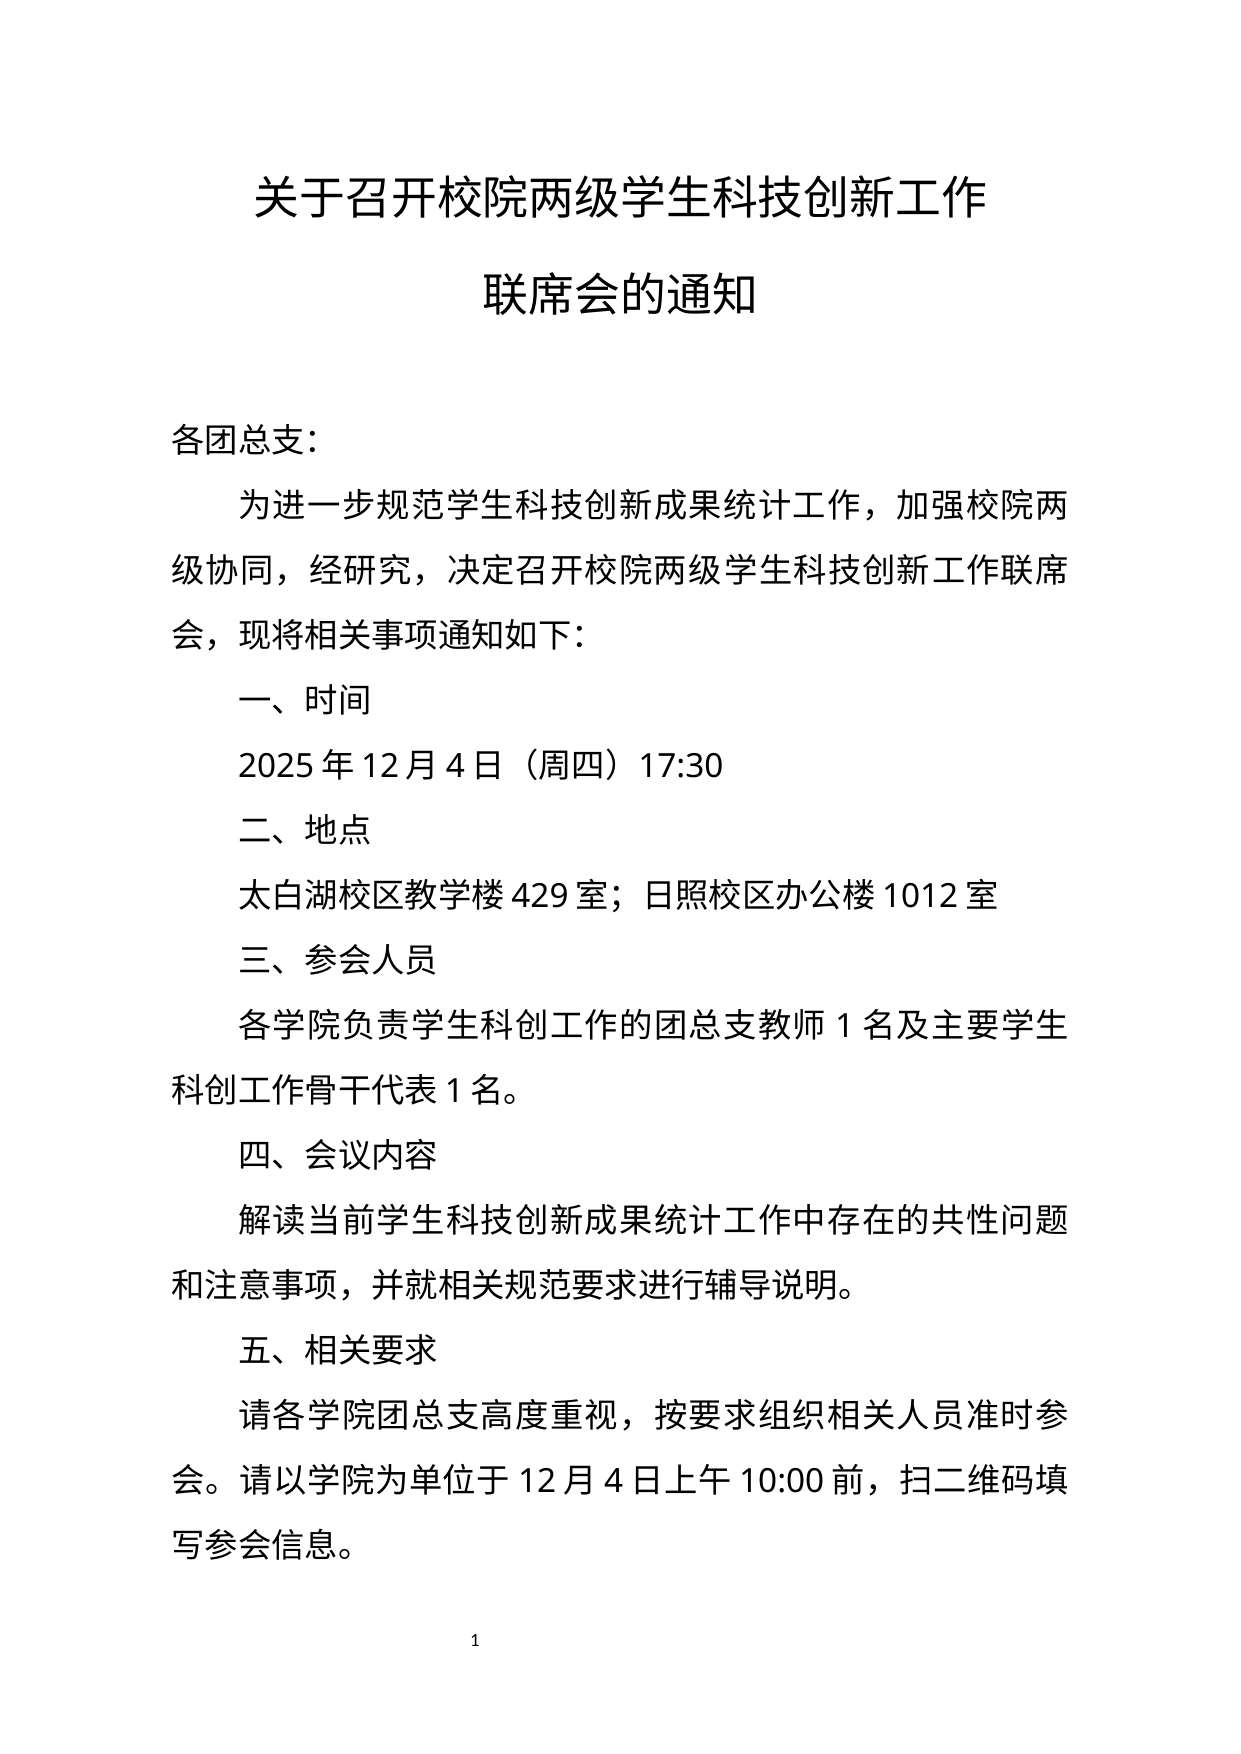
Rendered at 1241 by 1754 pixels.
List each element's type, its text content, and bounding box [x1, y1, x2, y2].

text 为进一步规范学生科技创新成果统计工作，加强校院两级协同，经研究，决定召开校院两级学生科技创新工作联席会，现将相关事项通知如下： [171, 471, 1069, 666]
text 三、参会人员 [171, 926, 1069, 991]
text 联席会的通知 [171, 243, 1069, 341]
text 各学院负责学生科创工作的团总支教师1名及主要学生科创工作骨干代表1名。 [171, 991, 1069, 1121]
text 2025年12月4日（周四）17:30 [171, 731, 1069, 796]
text 一、时间 [171, 666, 1069, 731]
text 五、相关要求 [171, 1316, 1069, 1381]
text 关于召开校院两级学生科技创新工作 [171, 146, 1069, 243]
text 请各学院团总支高度重视，按要求组织相关人员准时参会。请以学院为单位于12月4日上午10:00前，扫二维码填写参会信息。 [171, 1381, 1069, 1576]
text 四、会议内容 [171, 1121, 1069, 1186]
text 解读当前学生科技创新成果统计工作中存在的共性问题和注意事项，并就相关规范要求进行辅导说明。 [171, 1186, 1069, 1316]
text 各团总支： [171, 406, 1069, 471]
text 太白湖校区教学楼429室；日照校区办公楼1012室 [171, 861, 1069, 926]
text 二、地点 [171, 796, 1069, 861]
